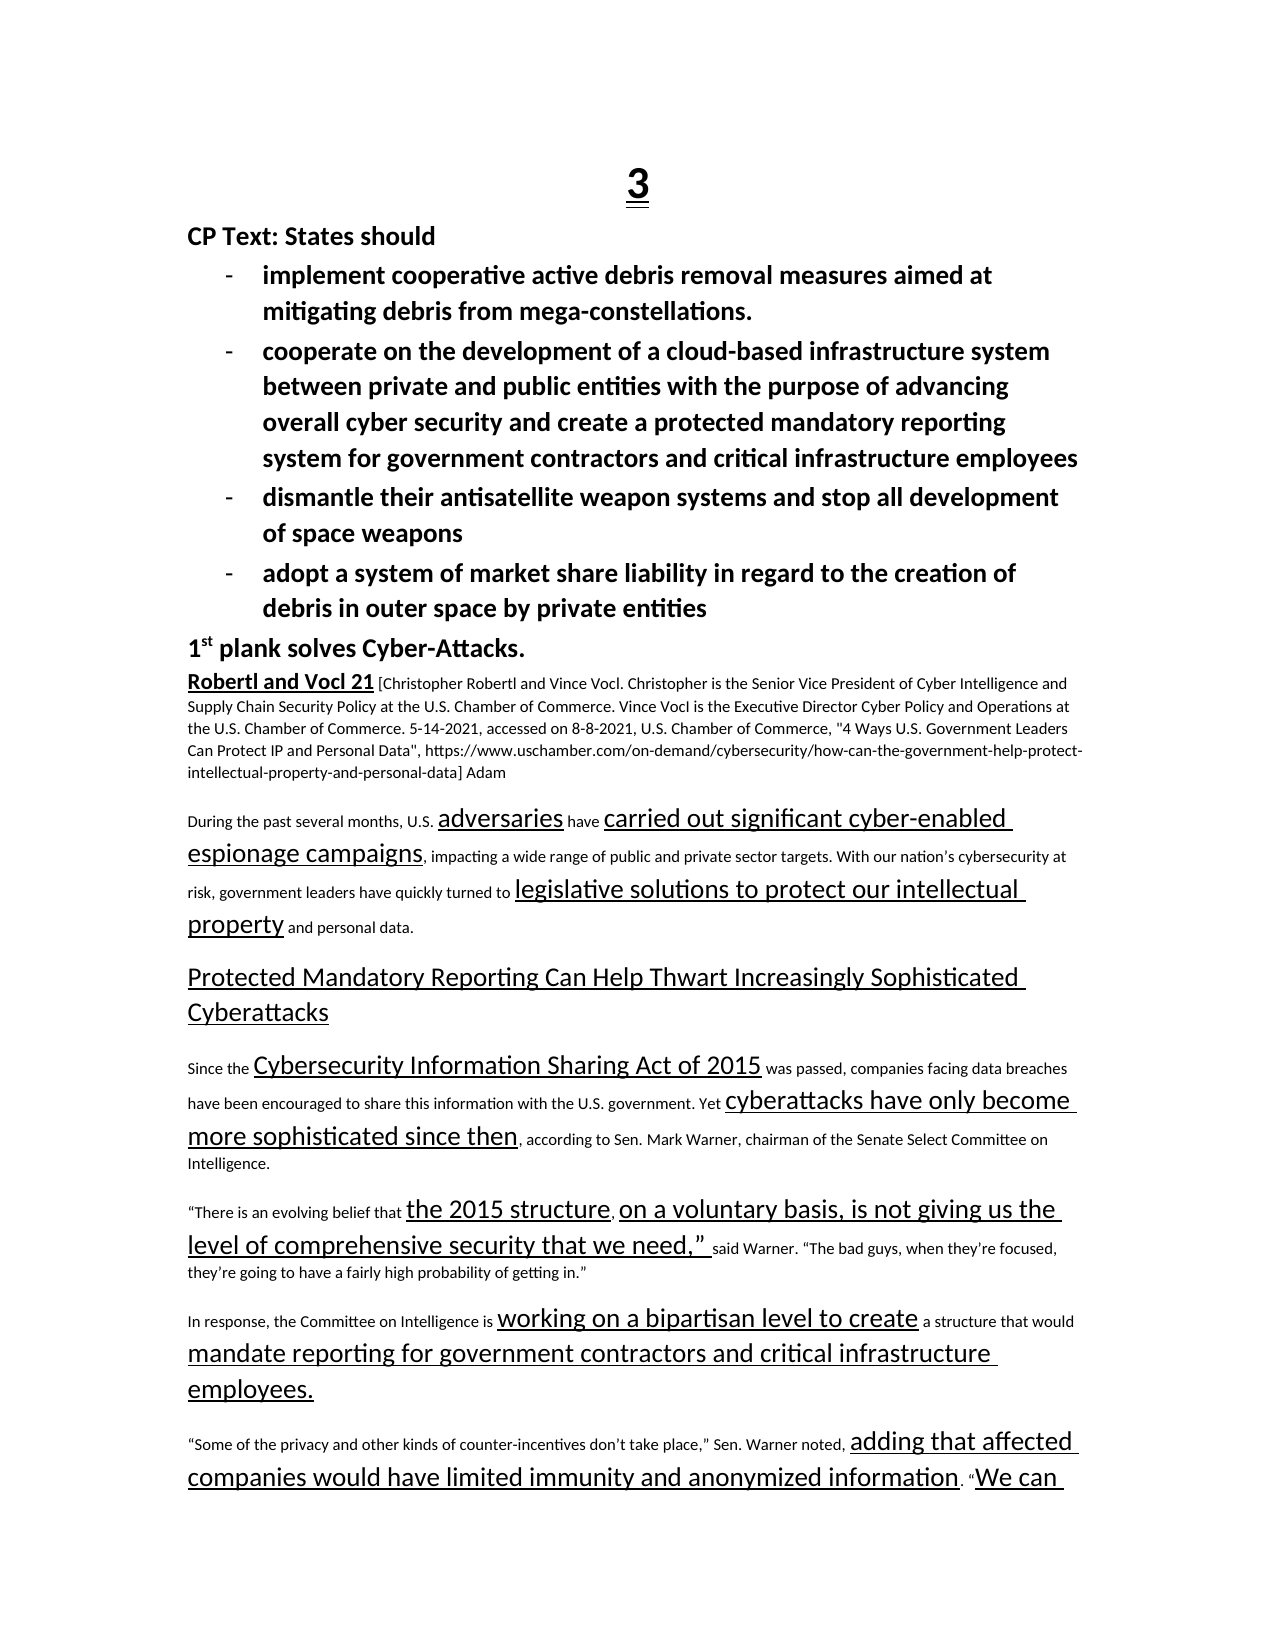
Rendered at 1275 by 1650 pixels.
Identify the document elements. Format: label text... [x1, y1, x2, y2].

subtitle dismantle their antisatellite weapon systems and stop all development of space weapons [225, 481, 1087, 549]
text Robertl and Vocl 21 [Christopher Robertl and Vince Vocl. Christopher is the Senior Vice President of Cyber Intelligence and Supply Chain Security Policy at the U.S. Chamber of Commerce. Vince VocI is the Executive Director Cyber Policy and Operations at the U.S. Chamber of Commerce. 5-14-2021, accessed on 8-8-2021, U.S. Chamber of Commerce, "4 Ways U.S. Government Leaders Can Protect IP and Personal Data", https://www.uschamber.com/on-demand/cybersecurity/how-can-the-government-help-protect-intellectual-property-and-personal-data] Adam [187, 667, 1087, 782]
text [187, 1424, 1087, 1493]
subtitle CP Text: States should [187, 219, 1087, 252]
text Protected Mandatory Reporting Can Help Thwart Increasingly Sophisticated Cyberattacks [187, 960, 1087, 1028]
text In response, the Committee on Intelligence is working on a bipartisan level to create a structure that would mandate reporting for government contractors and critical infrastructure employees. [187, 1301, 1087, 1405]
subtitle cooperate on the development of a cloud-based infrastructure system between private and public entities with the purpose of advancing overall cyber security and create a protected mandatory reporting system for government contractors and critical infrastructure employees [225, 334, 1087, 474]
text During the past several months, U.S. adversaries have carried out significant cyber-enabled espionage campaigns, impacting a wide range of public and private sector targets. With our nation’s cybersecurity at risk, government leaders have quickly turned to legislative solutions to protect our intellectual property and personal data. [187, 801, 1087, 941]
subtitle 3 [187, 154, 1087, 210]
subtitle 1st plank solves Cyber-Attacks. [187, 631, 1087, 664]
subtitle adopt a system of market share liability in regard to the creation of debris in outer space by private entities [225, 556, 1087, 624]
text Since the Cybersecurity Information Sharing Act of 2015 was passed, companies facing data breaches have been encouraged to share this information with the U.S. government. Yet cyberattacks have only become more sophisticated since then, according to Sen. Mark Warner, chairman of the Senate Select Committee on Intelligence. [187, 1048, 1087, 1174]
subtitle implement cooperative active debris removal measures aimed at mitigating debris from mega-constellations. [225, 258, 1087, 327]
text “There is an evolving belief that the 2015 structure, on a voluntary basis, is not giving us the level of comprehensive security that we need,” said Warner. “The bad guys, when they’re focused, they’re going to have a fairly high probability of getting in.” [187, 1192, 1087, 1283]
